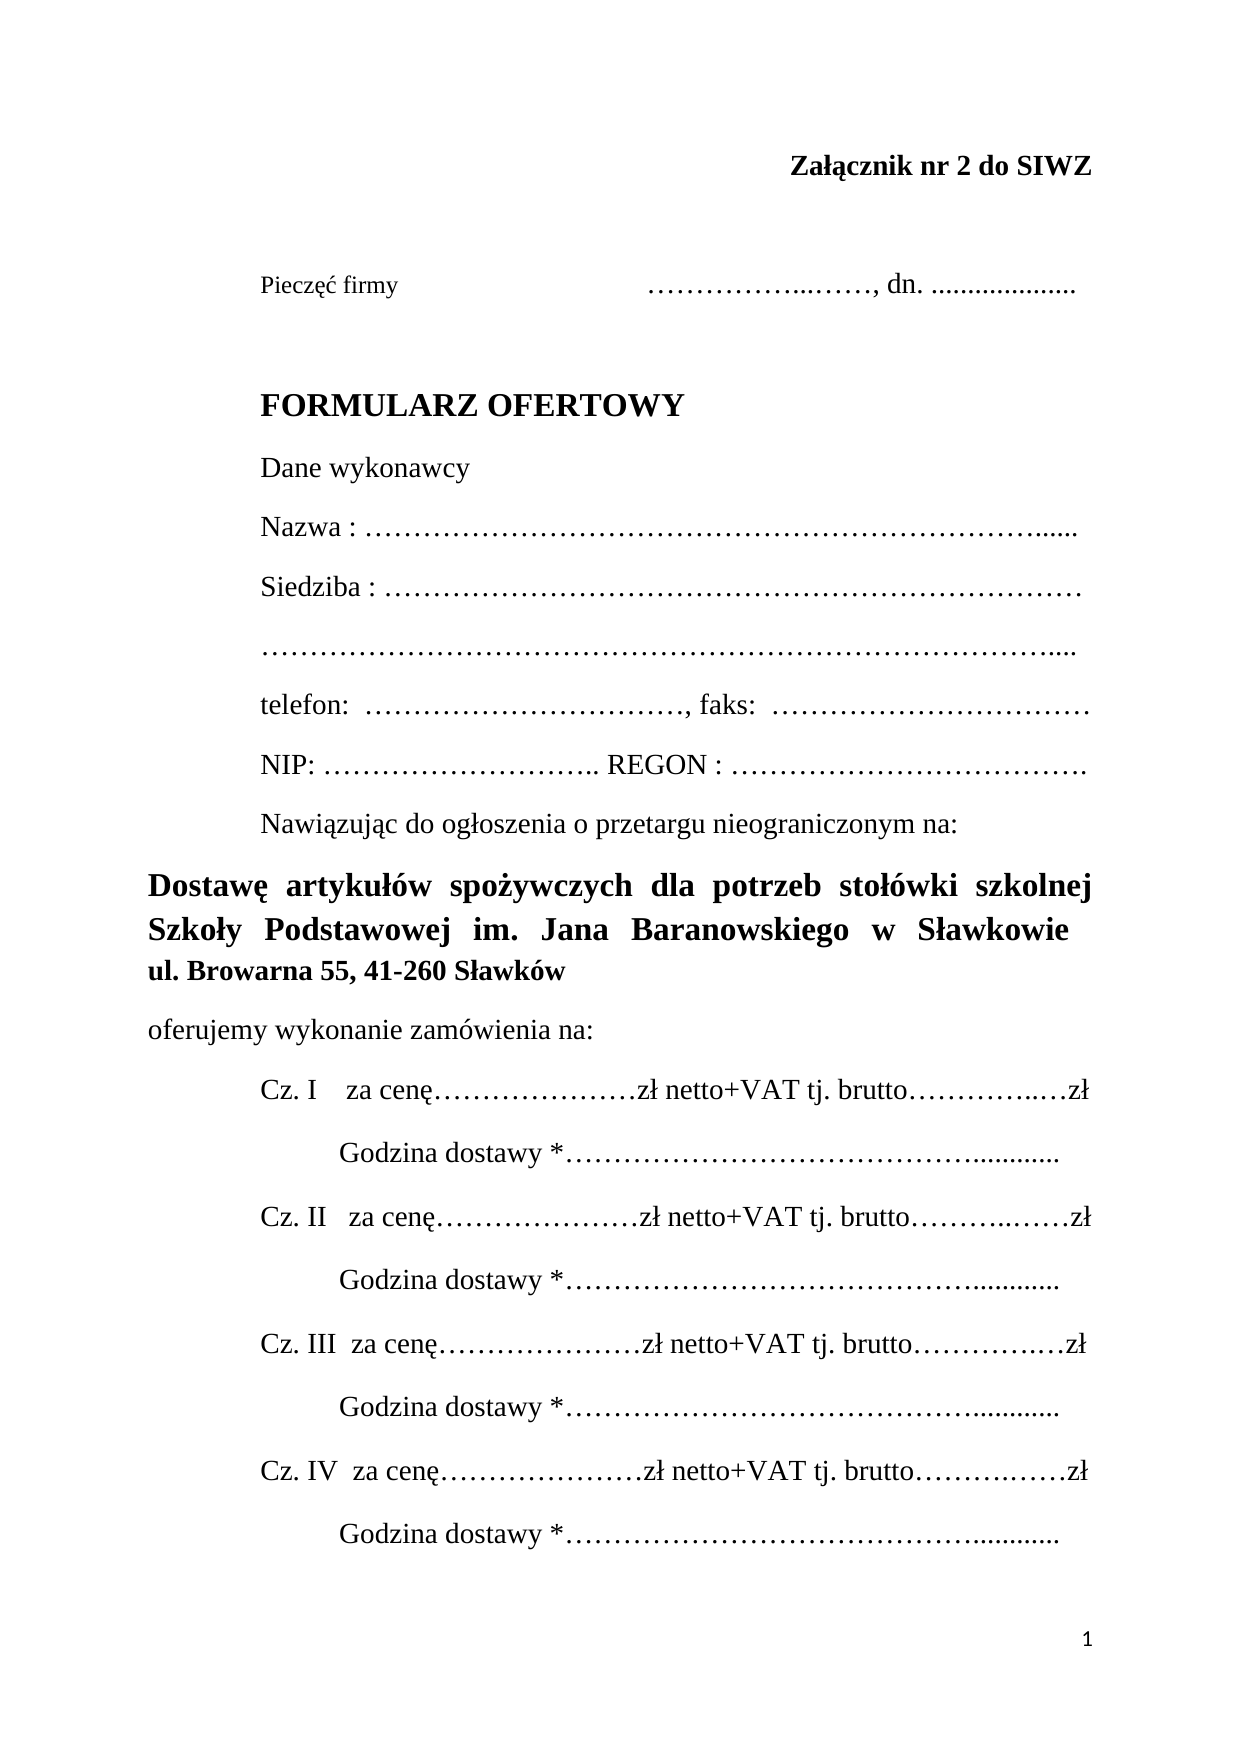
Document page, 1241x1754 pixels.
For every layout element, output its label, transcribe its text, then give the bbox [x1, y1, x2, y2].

text Godzina dostawy *……………………………………............ [260, 1135, 1093, 1169]
text telefon: ……………………………, faks: …………………………… [260, 687, 1093, 721]
text Cz. II za cenę…………………zł netto+VAT tj. brutto………..……zł [260, 1199, 1093, 1232]
text Nawiązując do ogłoszenia o przetargu nieograniczonym na: [260, 806, 1093, 840]
text Pieczęć firmy ……………...……, dn. .................... [260, 266, 1093, 300]
text Dostawę artykułów spożywczych dla potrzeb stołówki szkolnej Szkoły Podstawowej im. Jana Baranowskiego w Sławkowie ul. Browarna 55, 41-260 Sławków [148, 866, 1093, 987]
text Cz. I za cenę…………………zł netto+VAT tj. brutto…………..…zł [260, 1072, 1093, 1105]
text ……………………………………………………………………….... [260, 628, 1093, 662]
text Cz. IV za cenę…………………zł netto+VAT tj. brutto……….……zł [186, 1453, 1093, 1487]
text Siedziba : ……………………………………………………………… [260, 569, 1093, 602]
text Godzina dostawy *……………………………………............ [186, 1517, 1093, 1550]
text Załącznik nr 2 do SIWZ [260, 148, 1093, 181]
text Cz. III za cenę…………………zł netto+VAT tj. brutto………….…zł [260, 1326, 1093, 1359]
text Dane wykonawcy [260, 450, 1093, 483]
text Nazwa : ……………………………………………………………...... [260, 509, 1093, 543]
text FORMULARZ OFERTOWY [260, 385, 1093, 423]
text oferujemy wykonanie zamówienia na: [148, 1012, 1093, 1046]
text Godzina dostawy *……………………………………............ [260, 1262, 1093, 1296]
text Godzina dostawy *……………………………………............ [148, 1389, 1093, 1423]
text NIP: ……………………….. REGON : ………………………………. [260, 747, 1093, 780]
